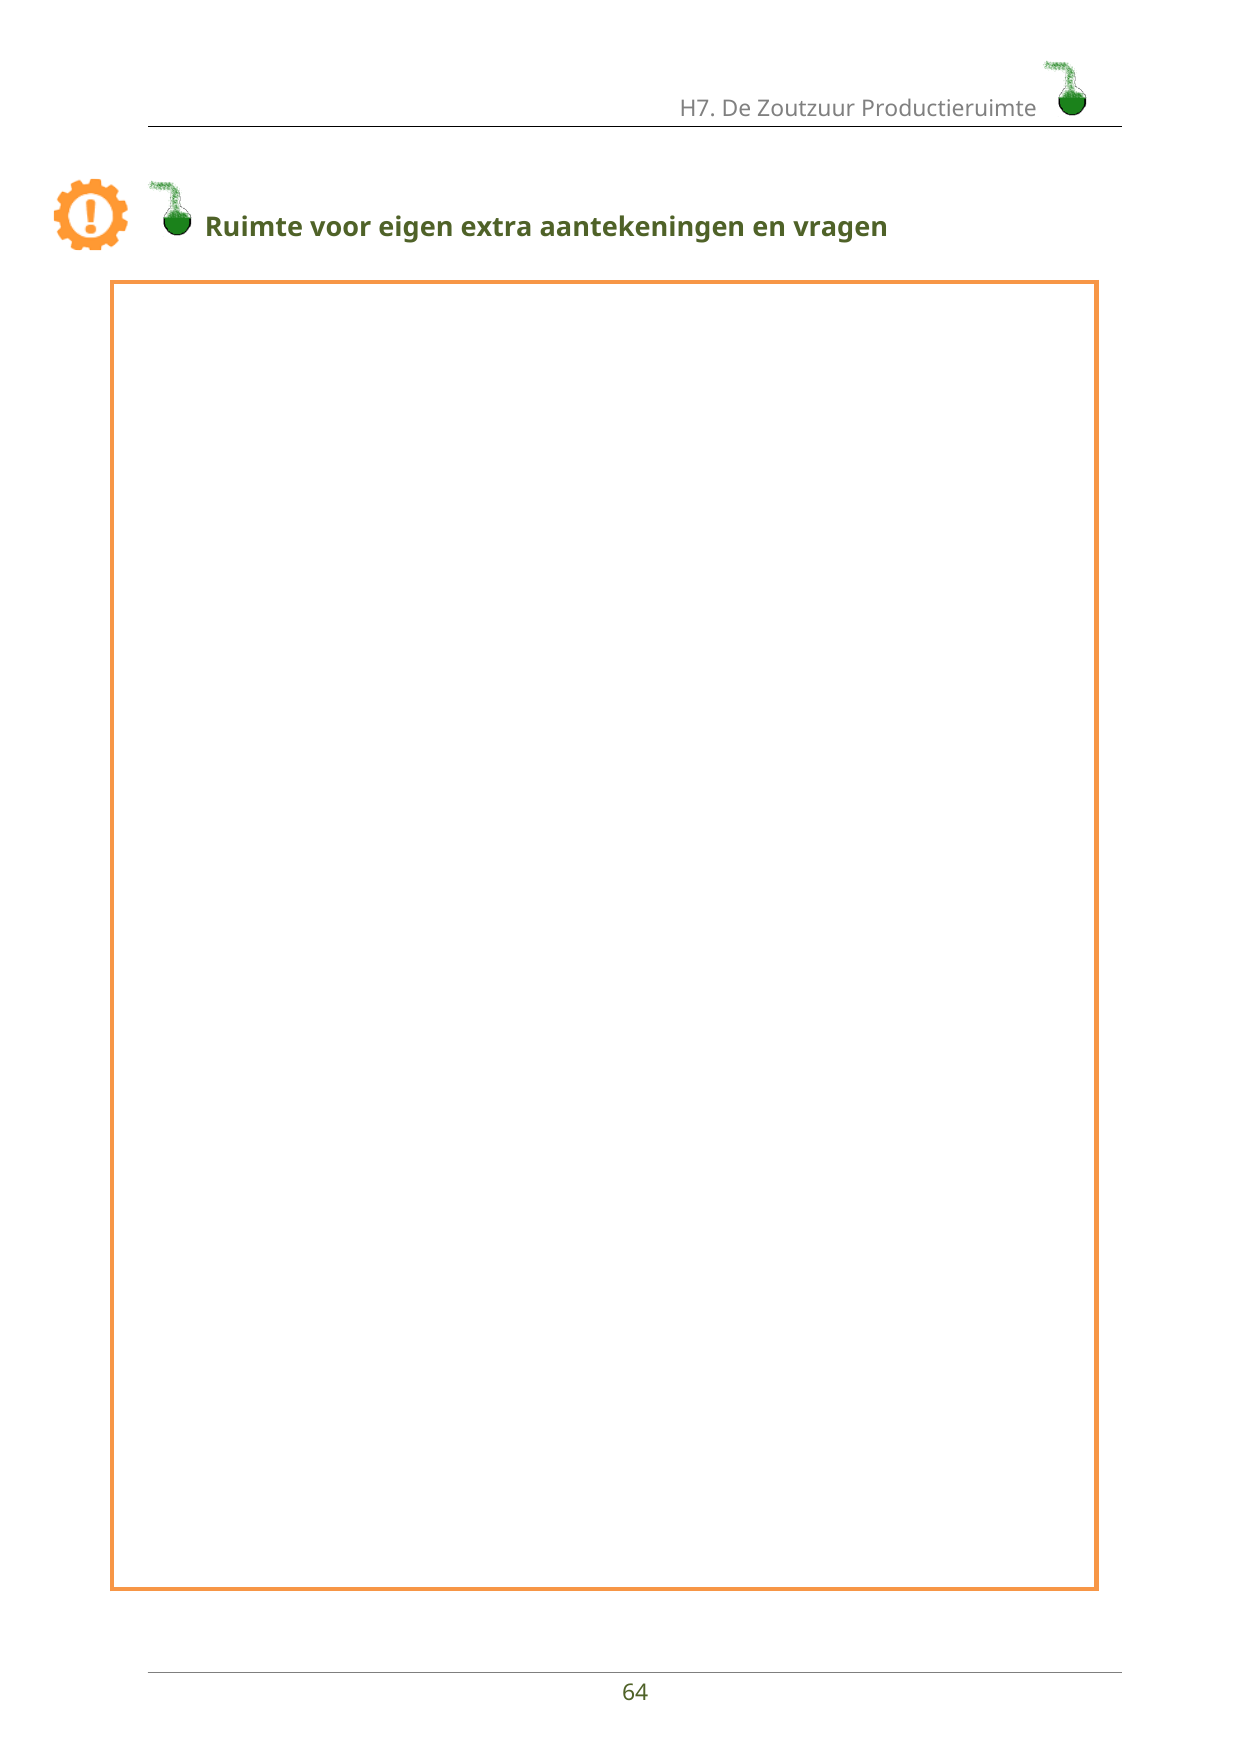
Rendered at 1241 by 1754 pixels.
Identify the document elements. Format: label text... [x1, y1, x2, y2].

picture [1042, 59, 1093, 117]
picture [53, 178, 128, 251]
picture [147, 178, 198, 237]
subtitle Ruimte voor eigen extra aantekeningen en vragen [148, 179, 1122, 245]
